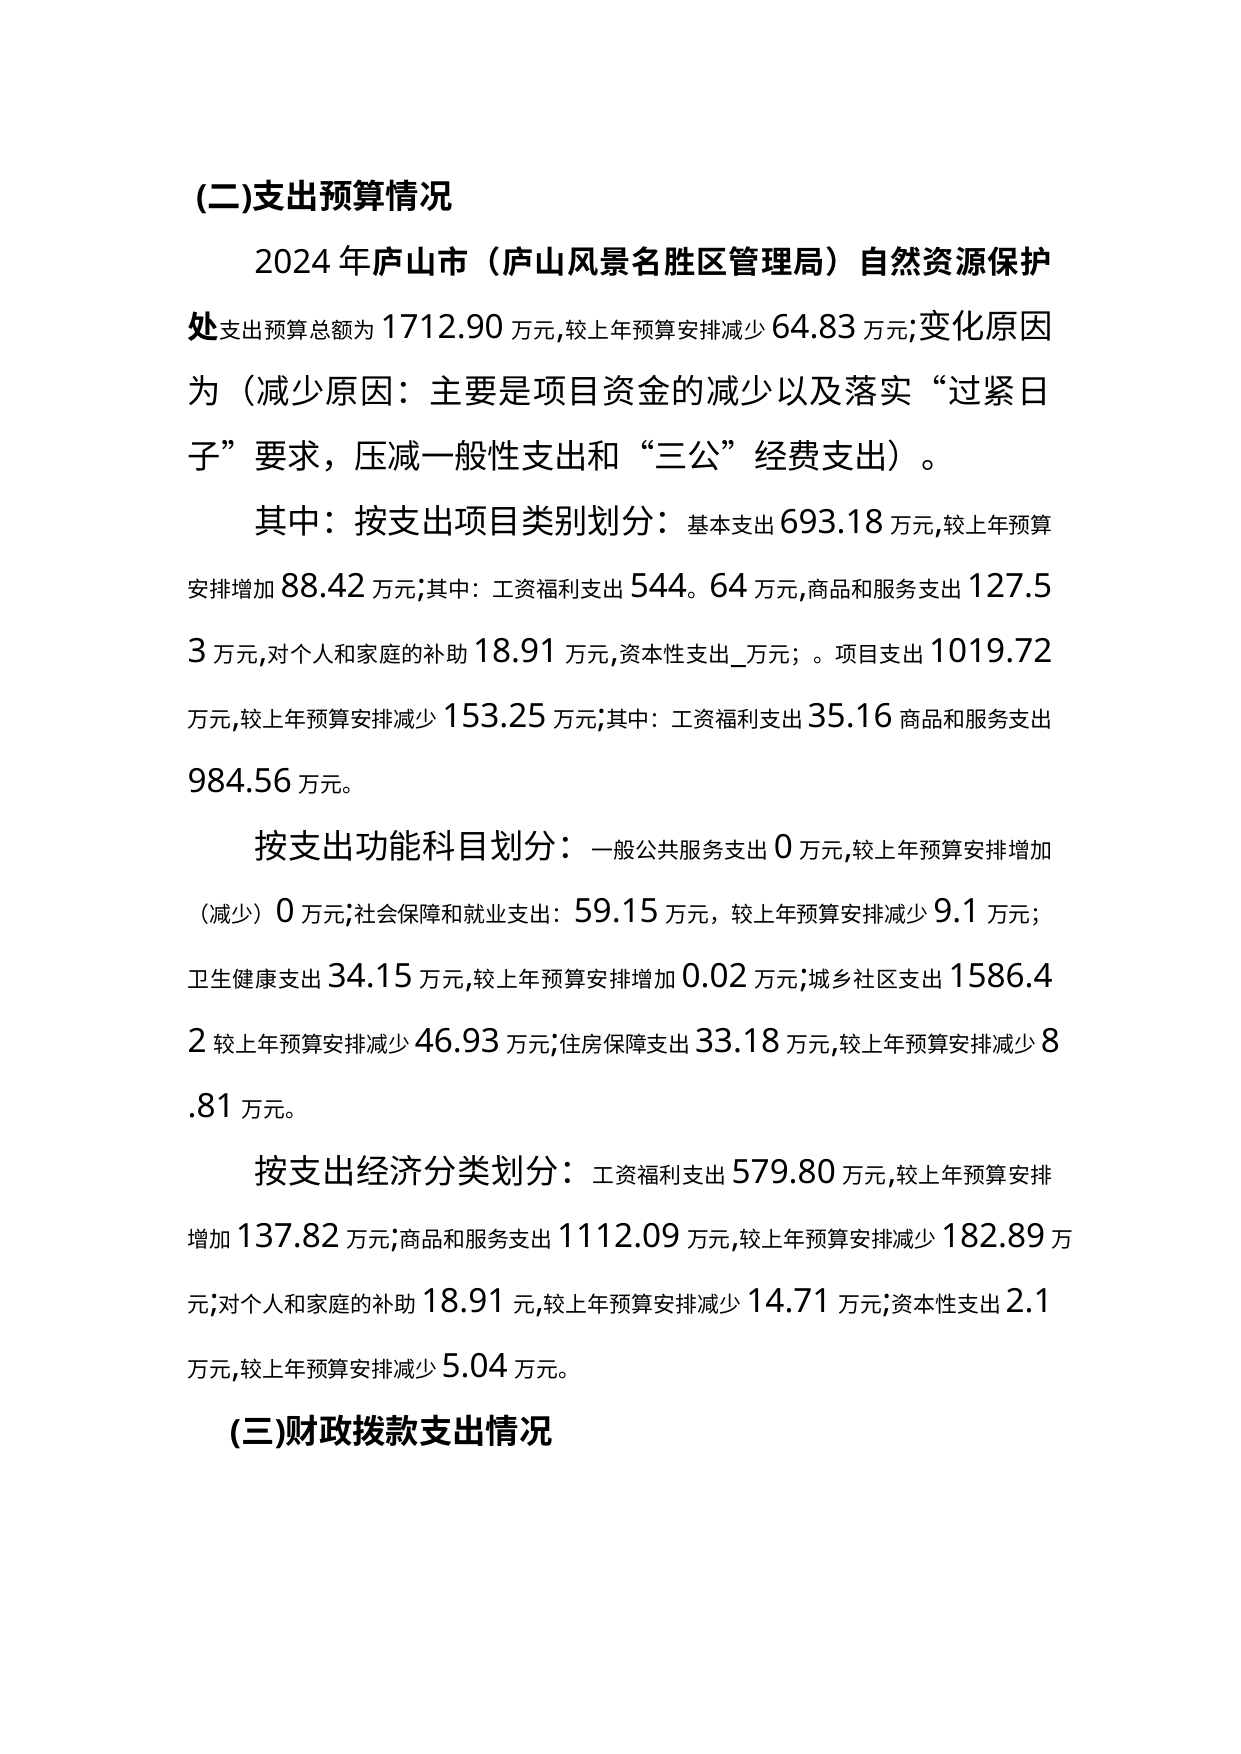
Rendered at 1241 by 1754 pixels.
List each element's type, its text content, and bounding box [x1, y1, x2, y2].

text 2024年庐山市（庐山风景名胜区管理局）自然资源保护处支出预算总额为1712.90万元,较上年预算安排减少64.83万元;变化原因为（减少原因：主要是项目资金的减少以及落实“过紧日子”要求，压减一般性支出和“三公”经费支出）。 [187, 227, 1053, 487]
text 按支出功能科目划分：一般公共服务支出0万元,较上年预算安排增加（减少）0万元;社会保障和就业支出：59.15万元，较上年预算安排减少9.1万元；卫生健康支出34.15万元,较上年预算安排增加0.02万元;城乡社区支出1586.42较上年预算安排减少46.93万元;住房保障支出33.18万元,较上年预算安排减少8.81万元。 [187, 812, 1053, 1137]
text 其中：按支出项目类别划分：基本支出693.18万元,较上年预算安排增加88.42万元;其中：工资福利支出544。64万元,商品和服务支出127.53万元,对个人和家庭的补助18.91万元,资本性支出_万元；。项目支出1019.72万元,较上年预算安排减少153.25万元;其中：工资福利支出35.16商品和服务支出984.56万元。 [187, 487, 1053, 812]
text (二)支出预算情况 [187, 162, 1053, 227]
text 按支出经济分类划分：工资福利支出579.80万元,较上年预算安排增加137.82万元;商品和服务支出1112.09万元,较上年预算安排减少182.89万元;对个人和家庭的补助18.91元,较上年预算安排减少14.71万元;资本性支出2.1万元,较上年预算安排减少5.04万元。 [187, 1137, 1053, 1397]
text (三)财政拨款支出情况 [187, 1397, 1053, 1462]
